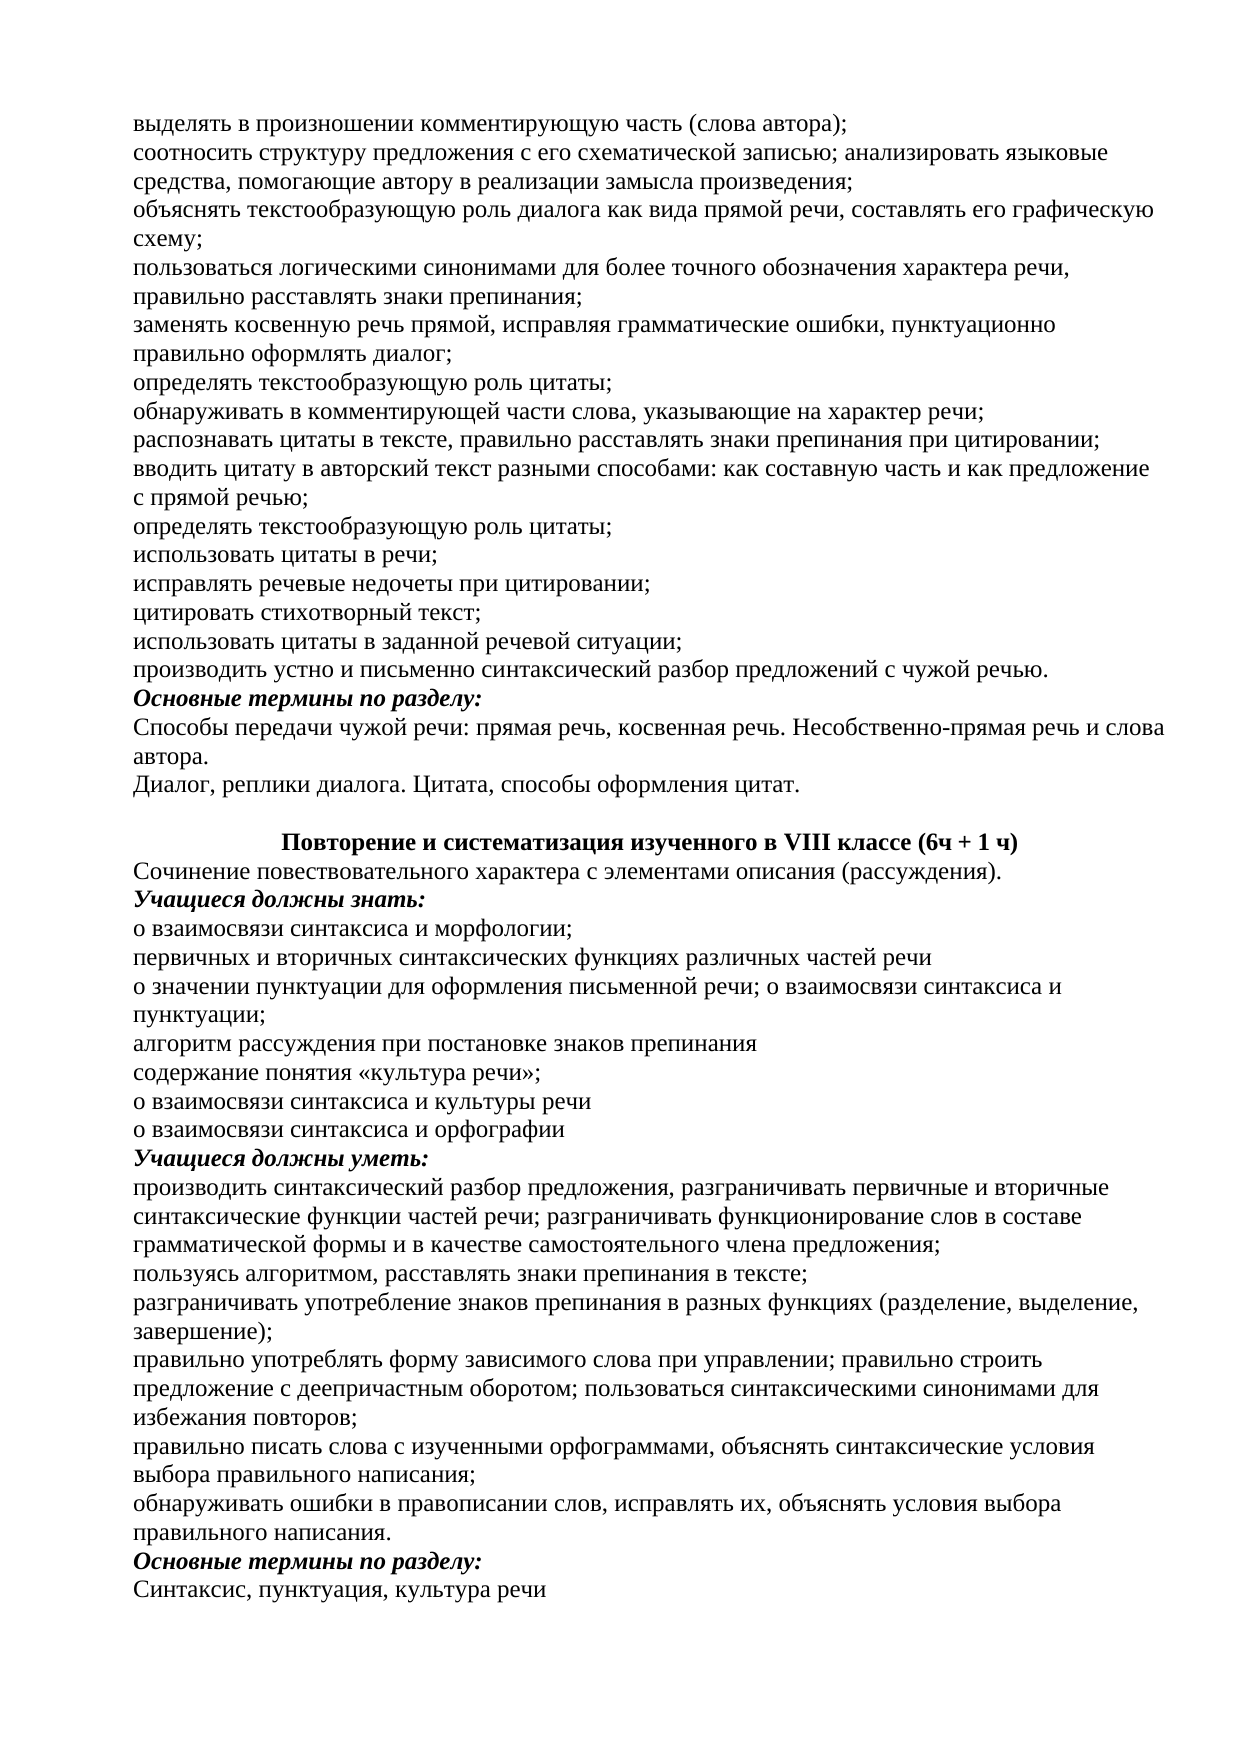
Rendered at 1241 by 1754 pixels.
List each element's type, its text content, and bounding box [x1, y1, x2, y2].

text правильно употреблять форму зависимого слова при управлении; правильно строить предложение с деепричастным оборотом; пользоваться синтаксическими синонимами для избежания повторов; [133, 1344, 1166, 1431]
text производить синтаксический разбор предложения, разграничивать первичные и вторичные синтаксические функции частей речи; разграничивать функционирование слов в составе грамматической формы и в качестве самостоятельного члена предложения; [133, 1172, 1166, 1258]
text Основные термины по разделу: [133, 1546, 1166, 1574]
text о взаимосвязи синтаксиса и орфографии [133, 1114, 1166, 1143]
text правильно писать слова с изученными орфограммами, объяснять синтаксические условия выбора правильного написания; [133, 1431, 1166, 1488]
text Учащиеся должны уметь: [133, 1143, 1166, 1172]
text Диалог, реплики диалога. Цитата, способы оформления цитат. [133, 769, 1166, 798]
text использовать цитаты в речи; [133, 539, 1166, 568]
text Учащиеся должны знать: [133, 884, 1166, 913]
text Способы передачи чужой речи: прямая речь, косвенная речь. Несобственно-прямая речь и слова автора. [133, 712, 1166, 769]
text вводить цитату в авторский текст разными способами: как составную часть и как предложение с прямой речью; [133, 453, 1166, 511]
text о взаимосвязи синтаксиса и культуры речи [133, 1086, 1166, 1114]
text распознавать цитаты в тексте, правильно расставлять знаки препинания при цитировании; [133, 424, 1166, 453]
text содержание понятия «культура речи»; [133, 1057, 1166, 1086]
text производить устно и письменно синтаксический разбор предложений с чужой речью. [133, 654, 1166, 683]
text исправлять речевые недочеты при цитировании; [133, 568, 1166, 597]
text выделять в произношении комментирующую часть (слова автора); [133, 108, 1166, 137]
text Основные термины по разделу: [133, 683, 1166, 712]
text использовать цитаты в заданной речевой ситуации; [133, 626, 1166, 654]
text цитировать стихотворный текст; [133, 597, 1166, 626]
text разграничивать употребление знаков препинания в разных функциях (разделение, выделение, завершение); [133, 1287, 1166, 1344]
text Сочинение повествовательного характера с элементами описания (рассуждения). [133, 856, 1166, 884]
text о взаимосвязи синтаксиса и морфологии; [133, 913, 1166, 942]
text о значении пунктуации для оформления письменной речи; о взаимосвязи синтаксиса и пунктуации; [133, 971, 1166, 1028]
text обнаруживать ошибки в правописании слов, исправлять их, объяснять условия выбора правильного написания. [133, 1488, 1166, 1546]
text пользоваться логическими синонимами для более точного обозначения характера речи, правильно расставлять знаки препинания; [133, 252, 1166, 309]
text определять текстообразующую роль цитаты; [133, 511, 1166, 539]
text соотносить структуру предложения с его схематической записью; анализировать языковые средства, помогающие автору в реализации замысла произведения; [133, 137, 1166, 194]
text обнаруживать в комментирующей части слова, указывающие на характер речи; [133, 396, 1166, 424]
text первичных и вторичных синтаксических функциях различных частей речи [133, 942, 1166, 971]
text пользуясь алгоритмом, расставлять знаки препинания в тексте; [133, 1258, 1166, 1287]
text Синтаксис, пунктуация, культура речи [133, 1574, 1166, 1603]
text заменять косвенную речь прямой, исправляя грамматические ошибки, пунктуационно правильно оформлять диалог; [133, 309, 1166, 367]
text алгоритм рассуждения при постановке знаков препинания [133, 1028, 1166, 1057]
text определять текстообразующую роль цитаты; [133, 367, 1166, 396]
text объяснять текстообразующую роль диалога как вида прямой речи, составлять его графическую схему; [133, 194, 1166, 252]
text Повторение и систематизация изученного в VIII классе (6ч + 1 ч) [133, 827, 1166, 856]
